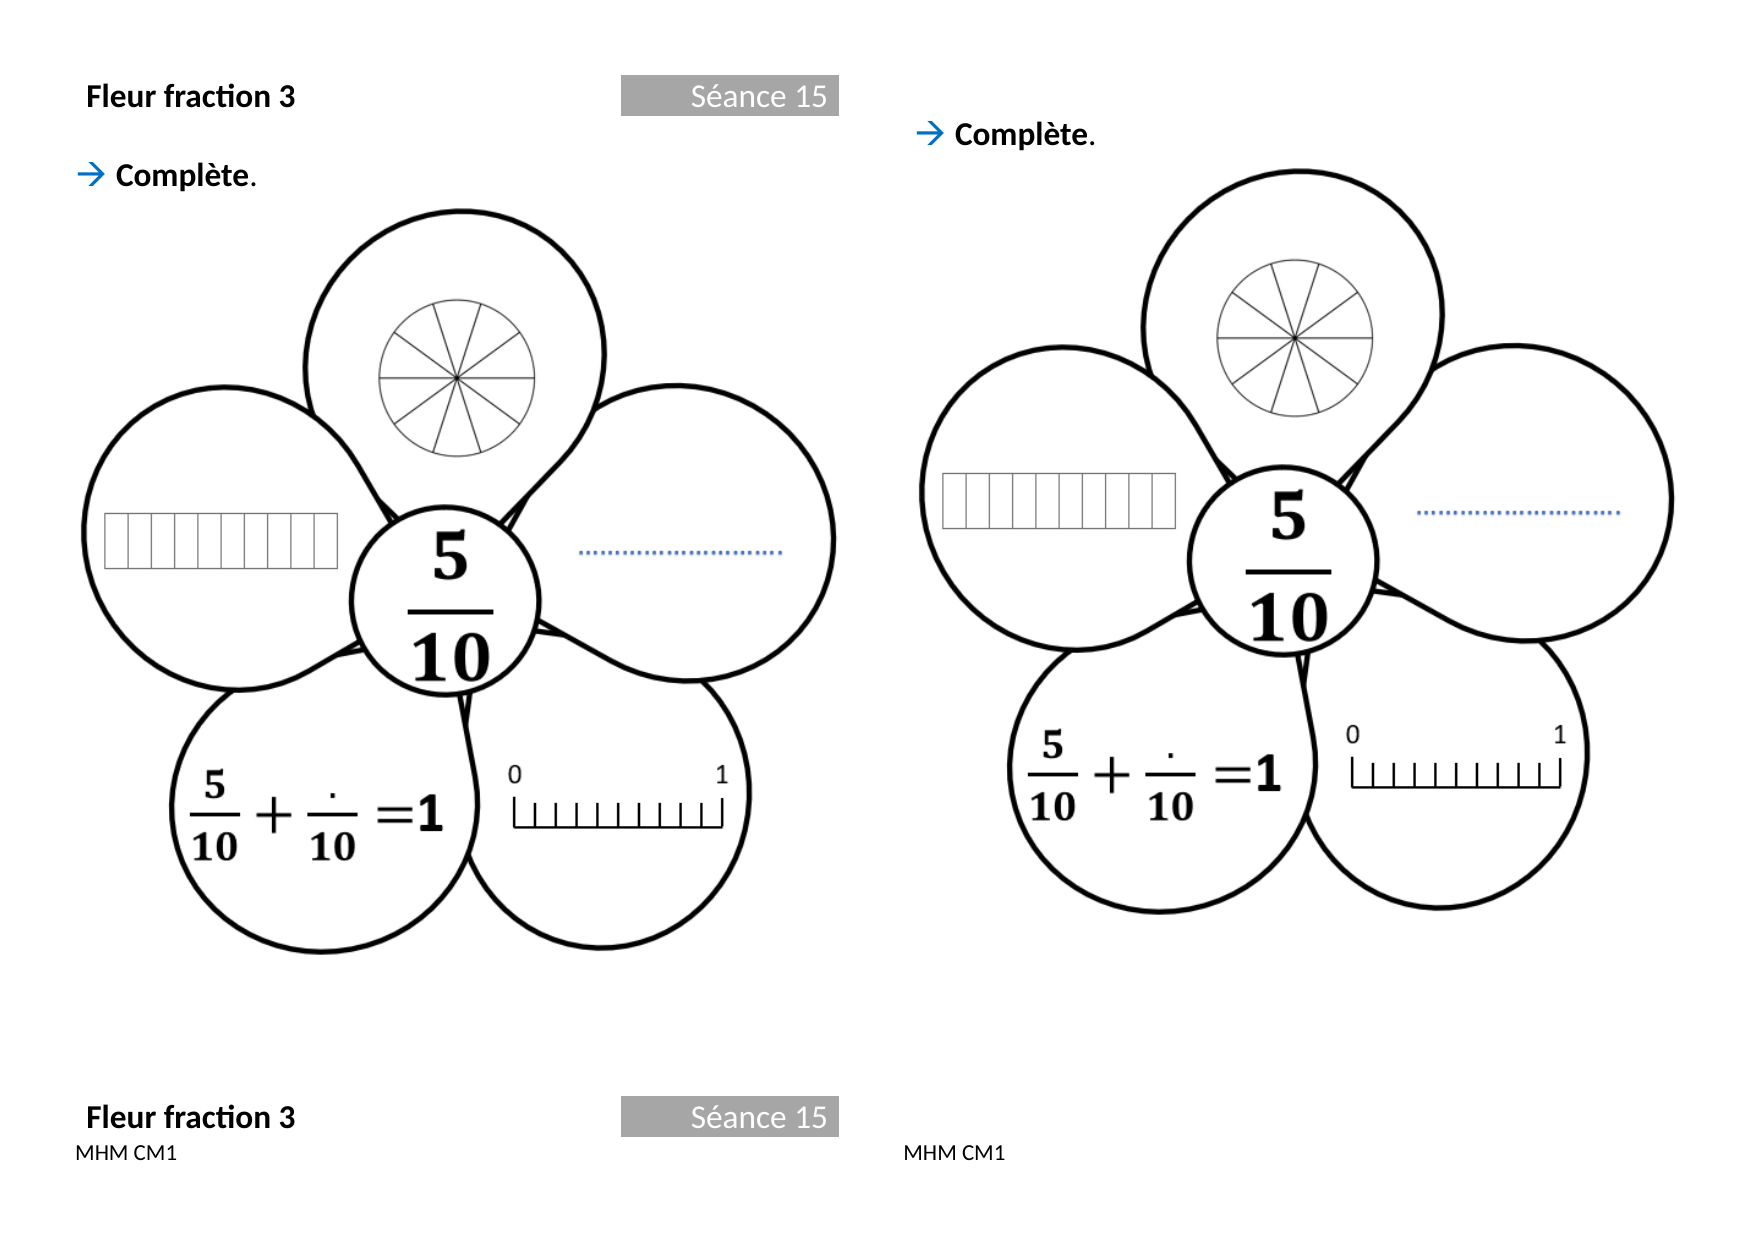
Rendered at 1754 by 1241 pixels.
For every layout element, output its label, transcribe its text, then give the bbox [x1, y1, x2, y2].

picture [913, 156, 1679, 916]
table_header Fleur fraction 3 [75, 75, 621, 116]
text Complète. [75, 154, 840, 197]
table_header Séance 15 [621, 75, 839, 116]
picture [75, 197, 840, 956]
table_header Fleur fraction 3 [75, 1096, 621, 1137]
table_header Séance 15 [621, 1096, 839, 1137]
text Complète. [914, 113, 1679, 156]
